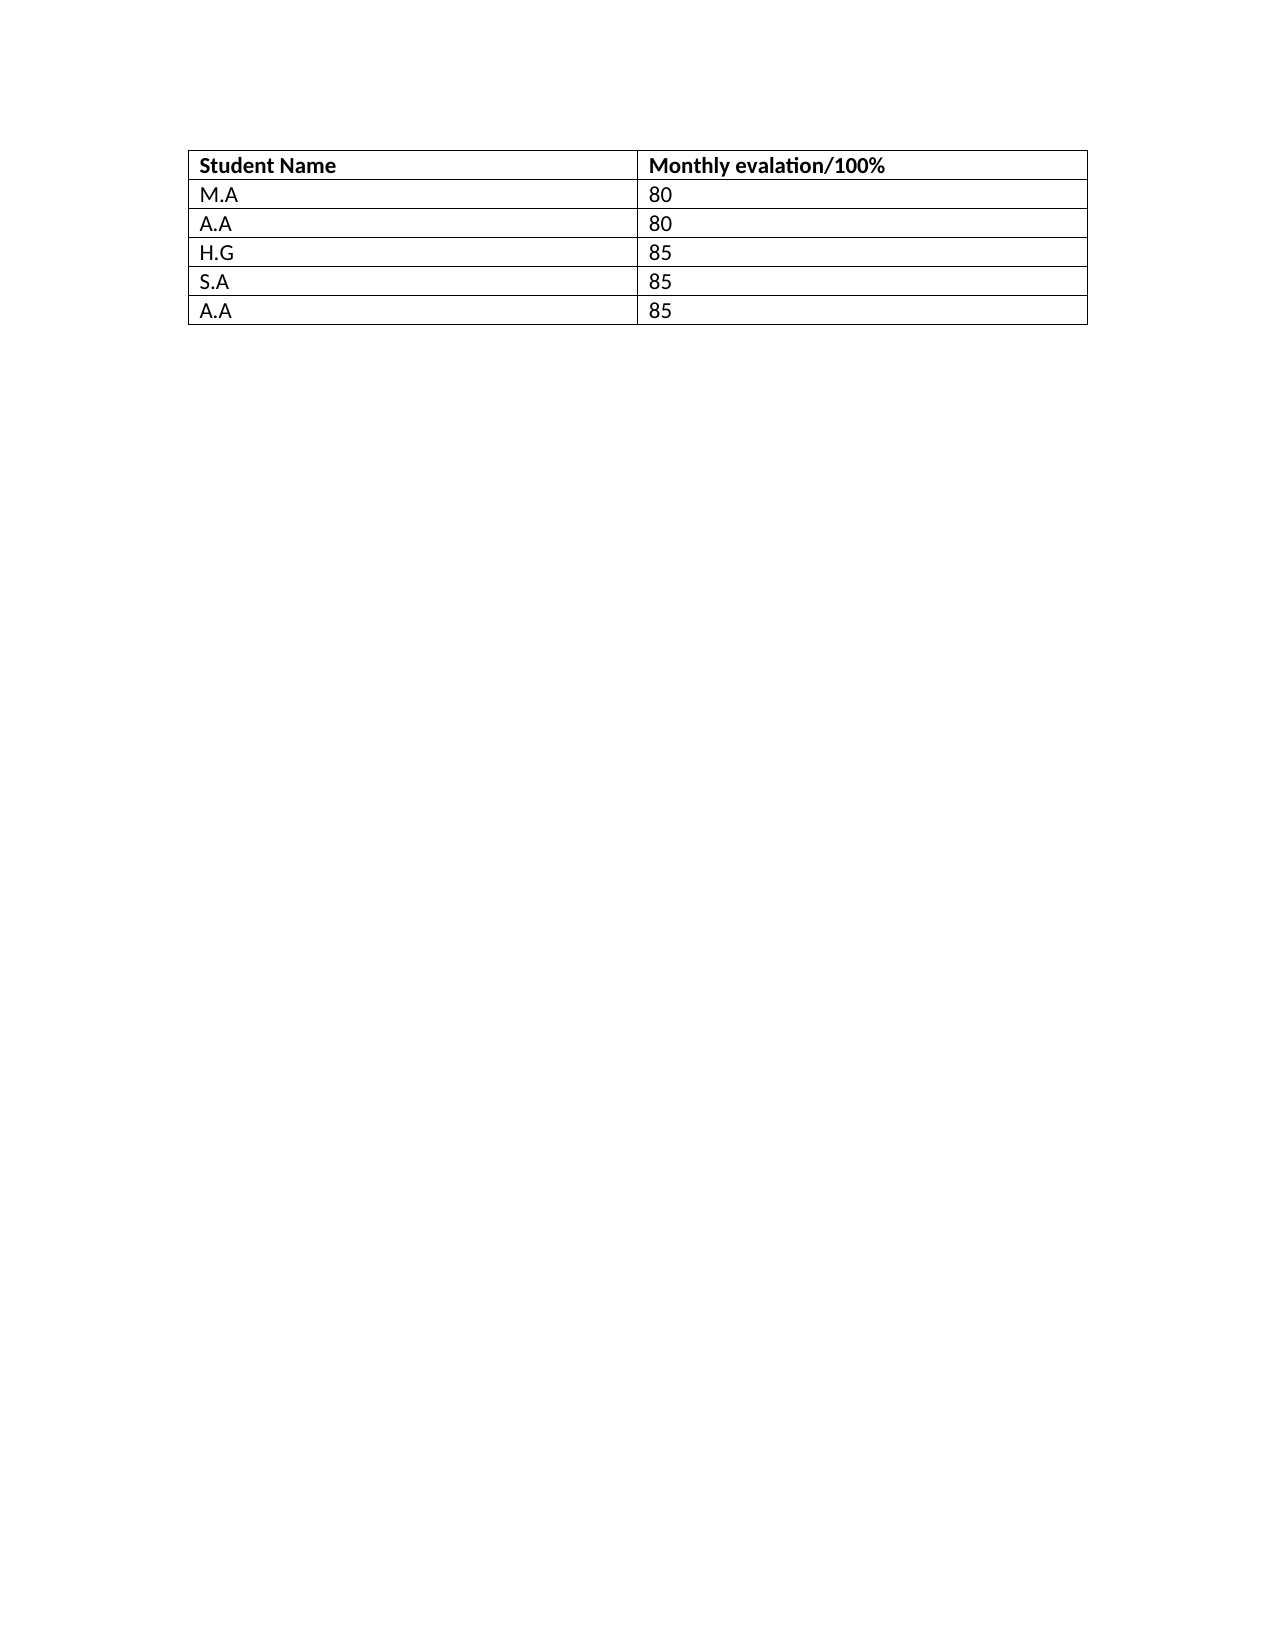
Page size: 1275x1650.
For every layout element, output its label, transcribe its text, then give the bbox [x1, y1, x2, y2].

table_cell 85 [638, 267, 1087, 295]
table_cell A.A [189, 296, 637, 324]
table_cell 85 [638, 238, 1087, 266]
table_header Student Name [189, 151, 637, 179]
table_cell 85 [638, 296, 1087, 324]
table_cell H.G [189, 238, 637, 266]
table_cell M.A [189, 180, 637, 208]
table_header Monthly evalation/100% [638, 151, 1087, 179]
table_cell 80 [638, 209, 1087, 237]
table_cell S.A [189, 267, 637, 295]
table_cell A.A [189, 209, 637, 237]
table_cell 80 [638, 180, 1087, 208]
